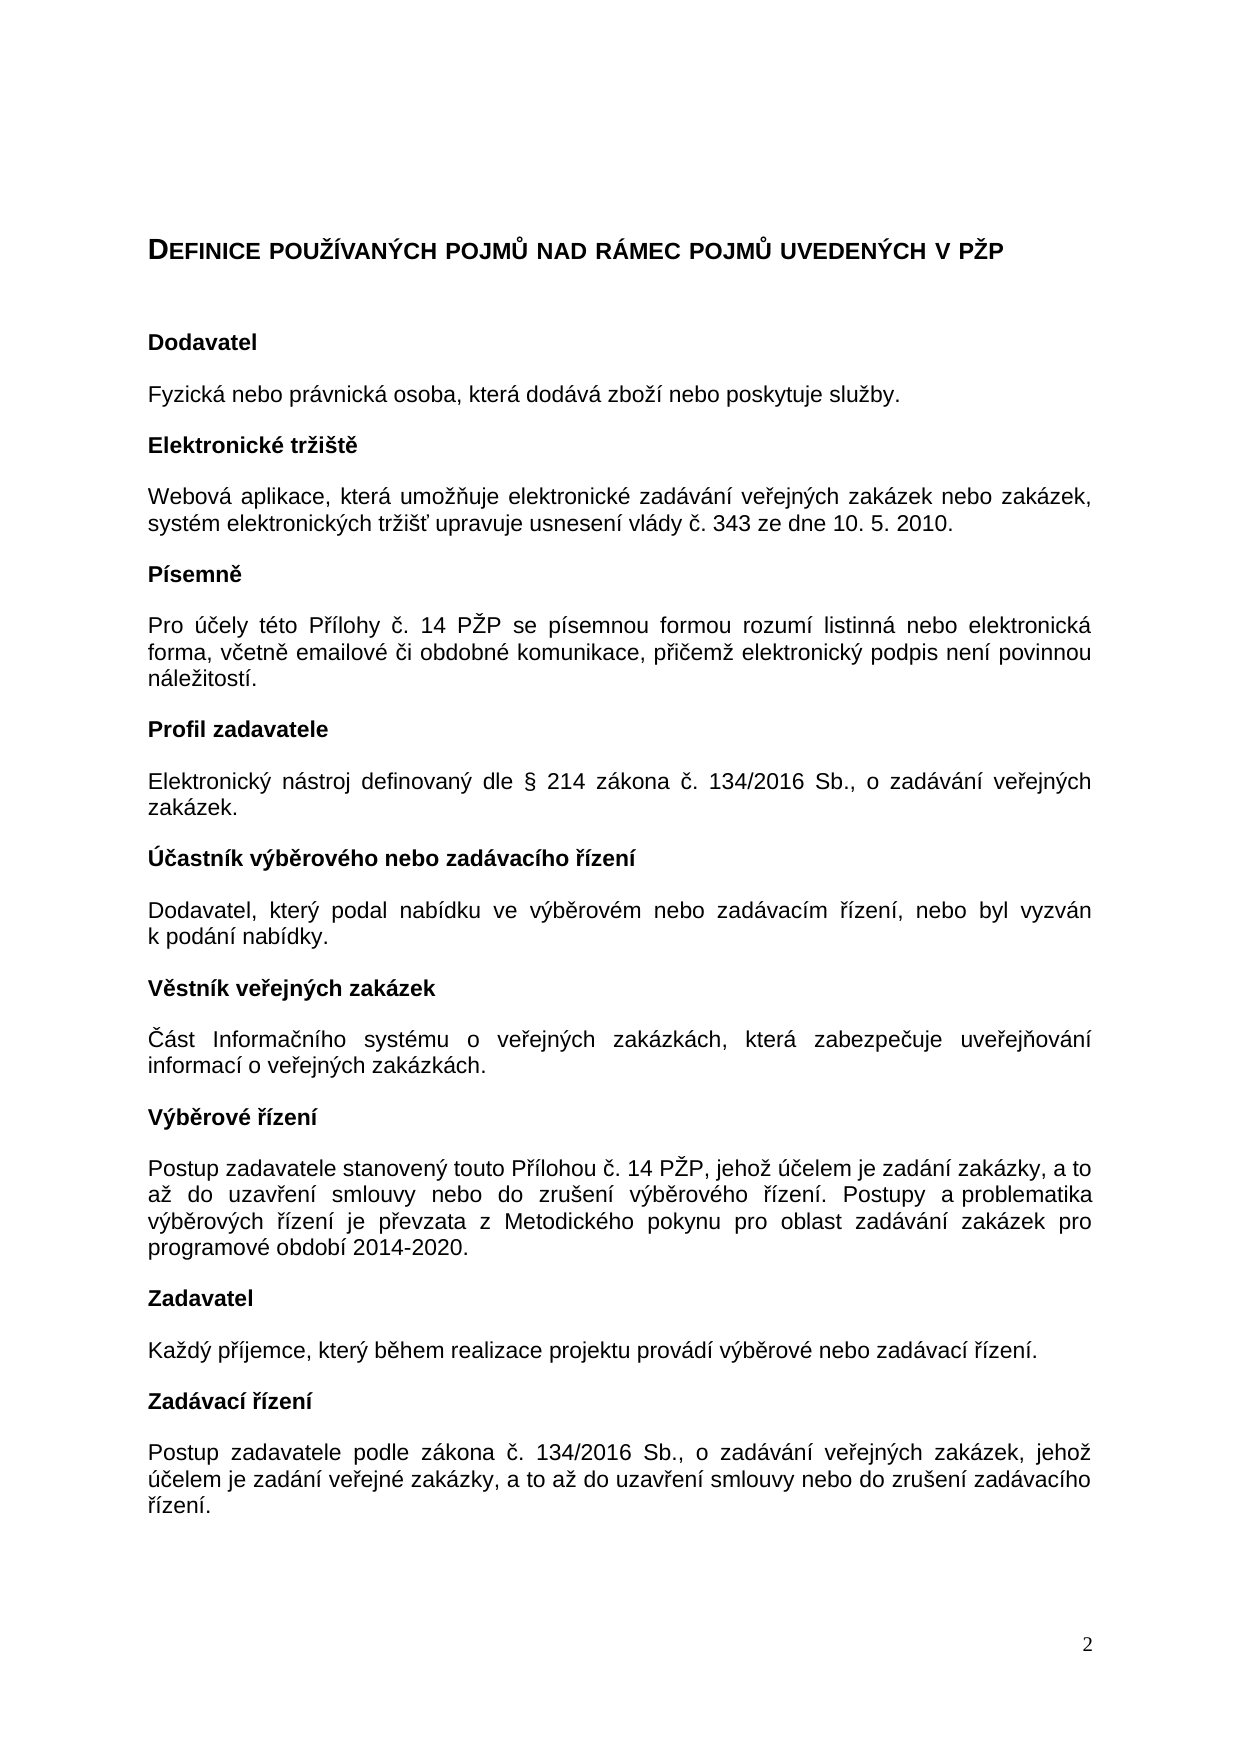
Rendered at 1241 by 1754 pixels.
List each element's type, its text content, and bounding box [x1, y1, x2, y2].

text Fyzická nebo právnická osoba, která dodává zboží nebo poskytuje služby. [148, 381, 1092, 407]
text Věstník veřejných zakázek [148, 974, 1092, 1001]
text Pro účely této Přílohy č. 14 PŽP se písemnou formou rozumí listinná nebo elektronická forma, včetně emailové či obdobné komunikace, přičemž elektronický podpis není povinnou náležitostí. [148, 612, 1092, 691]
text Každý příjemce, který během realizace projektu provádí výběrové nebo zadávací řízení. [148, 1337, 1092, 1363]
text Dodavatel, který podal nabídku ve výběrovém nebo zadávacím řízení, nebo byl vyzván k podání nabídky. [148, 897, 1092, 949]
text Profil zadavatele [148, 716, 1092, 743]
text Účastník výběrového nebo zadávacího řízení [148, 845, 1092, 872]
text Definice používaných pojmů nad rámec pojmů uvedených v pžp [148, 232, 1092, 265]
text Postup zadavatele podle zákona č. 134/2016 Sb., o zadávání veřejných zakázek, jehož účelem je zadání veřejné zakázky, a to až do uzavření smlouvy nebo do zrušení zadávacího řízení. [148, 1439, 1092, 1518]
text Zadávací řízení [148, 1388, 1092, 1414]
text Dodavatel [148, 329, 1092, 356]
text Zadavatel [148, 1285, 1092, 1312]
text Výběrové řízení [148, 1103, 1092, 1130]
text Elektronický nástroj definovaný dle § 214 zákona č. 134/2016 Sb., o zadávání veřejných zakázek. [148, 768, 1092, 820]
text Část Informačního systému o veřejných zakázkách, která zabezpečuje uveřejňování informací o veřejných zakázkách. [148, 1026, 1092, 1078]
text Elektronické tržiště [148, 432, 1092, 458]
text Webová aplikace, která umožňuje elektronické zadávání veřejných zakázek nebo zakázek, systém elektronických tržišť upravuje usnesení vlády č. 343 ze dne 10. 5. 2010. [148, 483, 1092, 536]
text Postup zadavatele stanovený touto Přílohou č. 14 PŽP, jehož účelem je zadání zakázky, a to až do uzavření smlouvy nebo do zrušení výběrového řízení. Postupy a problematika výběrových řízení je převzata z Metodického pokynu pro oblast zadávání zakázek pro programové období 2014-2020. [148, 1155, 1092, 1260]
text Písemně [148, 561, 1092, 587]
